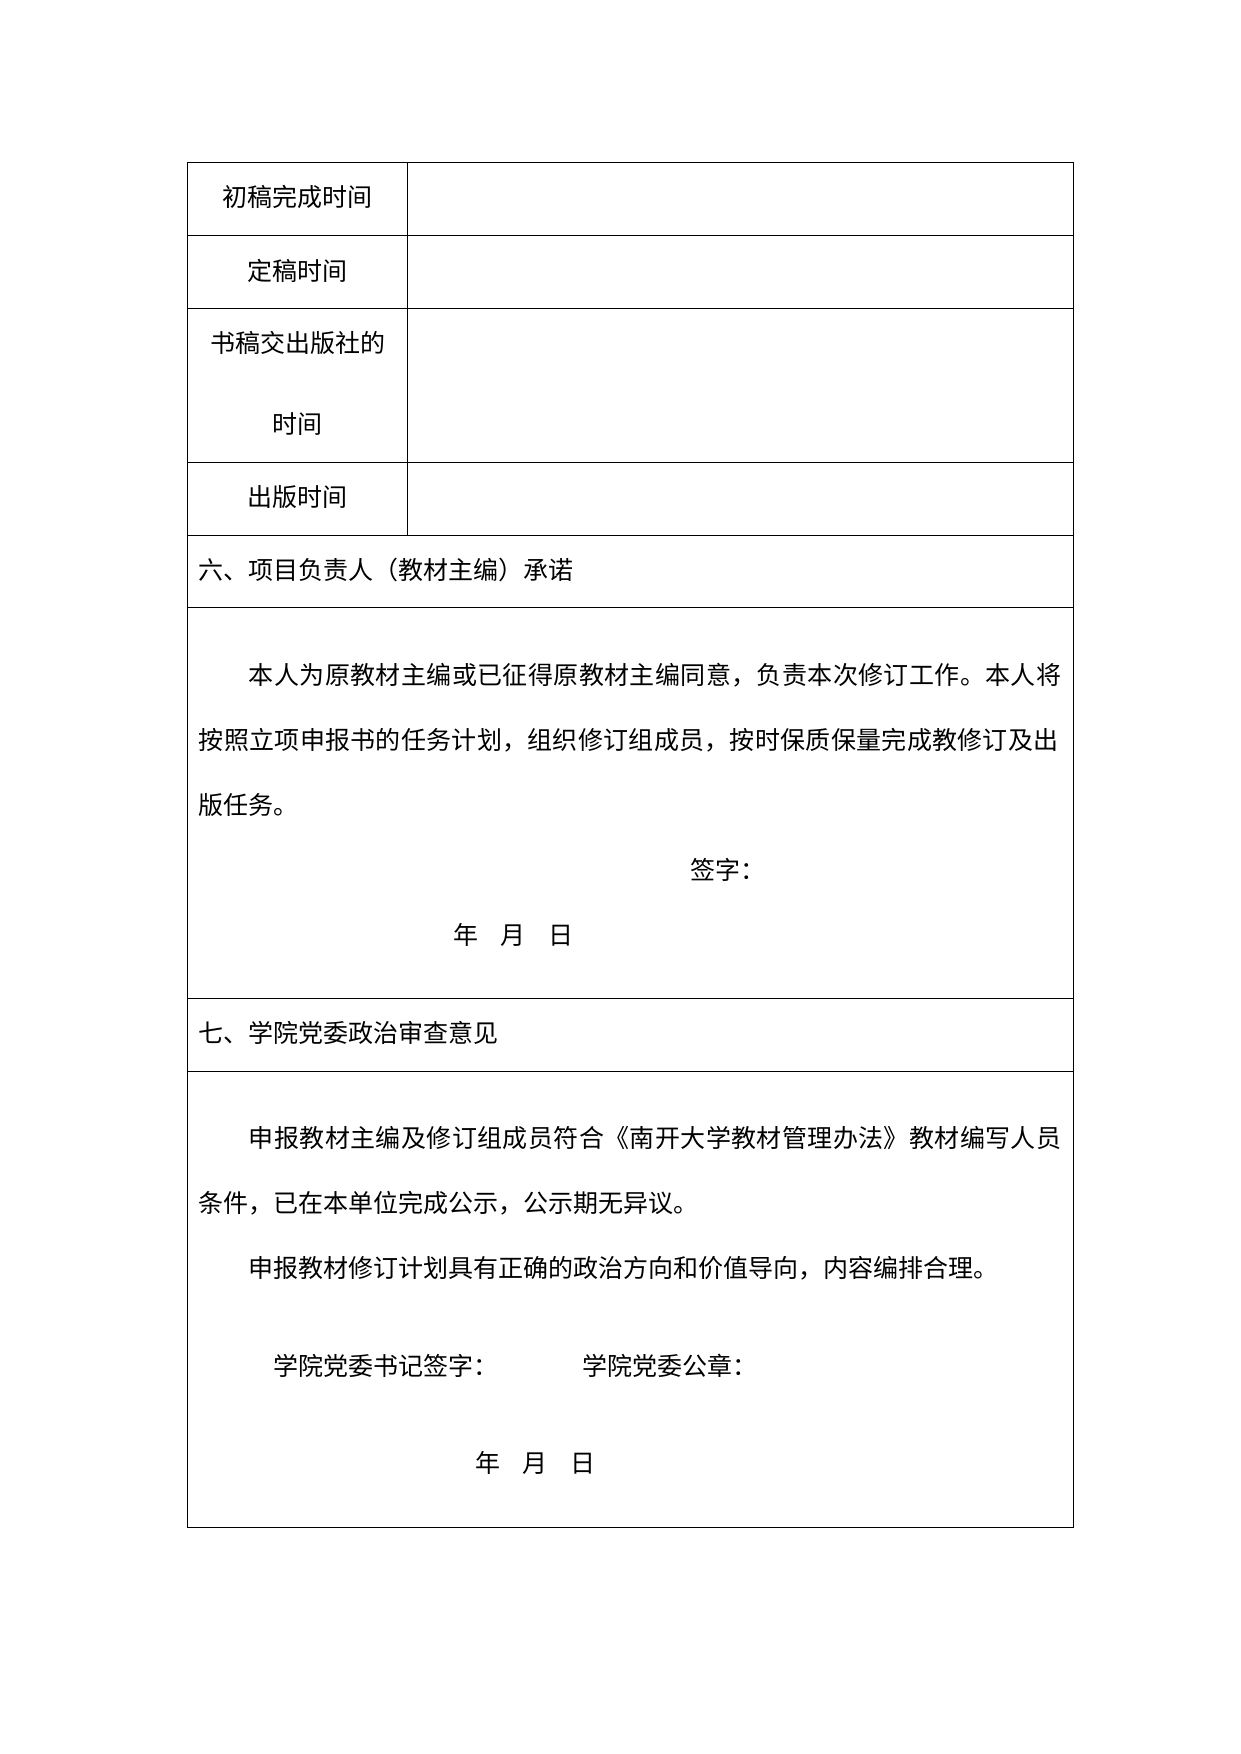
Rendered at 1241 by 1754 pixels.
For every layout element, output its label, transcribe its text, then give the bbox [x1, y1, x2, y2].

table_cell [408, 309, 1073, 462]
table_cell [408, 163, 1073, 235]
table_cell [408, 236, 1073, 308]
table_cell 六、项目负责人（教材主编）承诺 [188, 536, 1073, 607]
table_cell 书稿交出版社的时间 [188, 309, 407, 462]
table_cell 出版时间 [188, 463, 407, 535]
table_cell 定稿时间 [188, 236, 407, 308]
table_cell [408, 463, 1073, 535]
table_cell 七、学院党委政治审查意见 [188, 999, 1073, 1071]
table_cell 申报教材主编及修订组成员符合《南开大学教材管理办法》教材编写人员条件，已在本单位完成公示，公示期无异议。 申报教材修订计划具有正确的政治方向和价值导向，内容编排合理。 学院党委书记签字： 学院党委公章： 年 月 日 [188, 1072, 1073, 1527]
table_cell 初稿完成时间 [188, 163, 407, 235]
table_cell 本人为原教材主编或已征得原教材主编同意，负责本次修订工作。本人将按照立项申报书的任务计划，组织修订组成员，按时保质保量完成教修订及出版任务。 签字： 年 月 日 [188, 608, 1073, 998]
